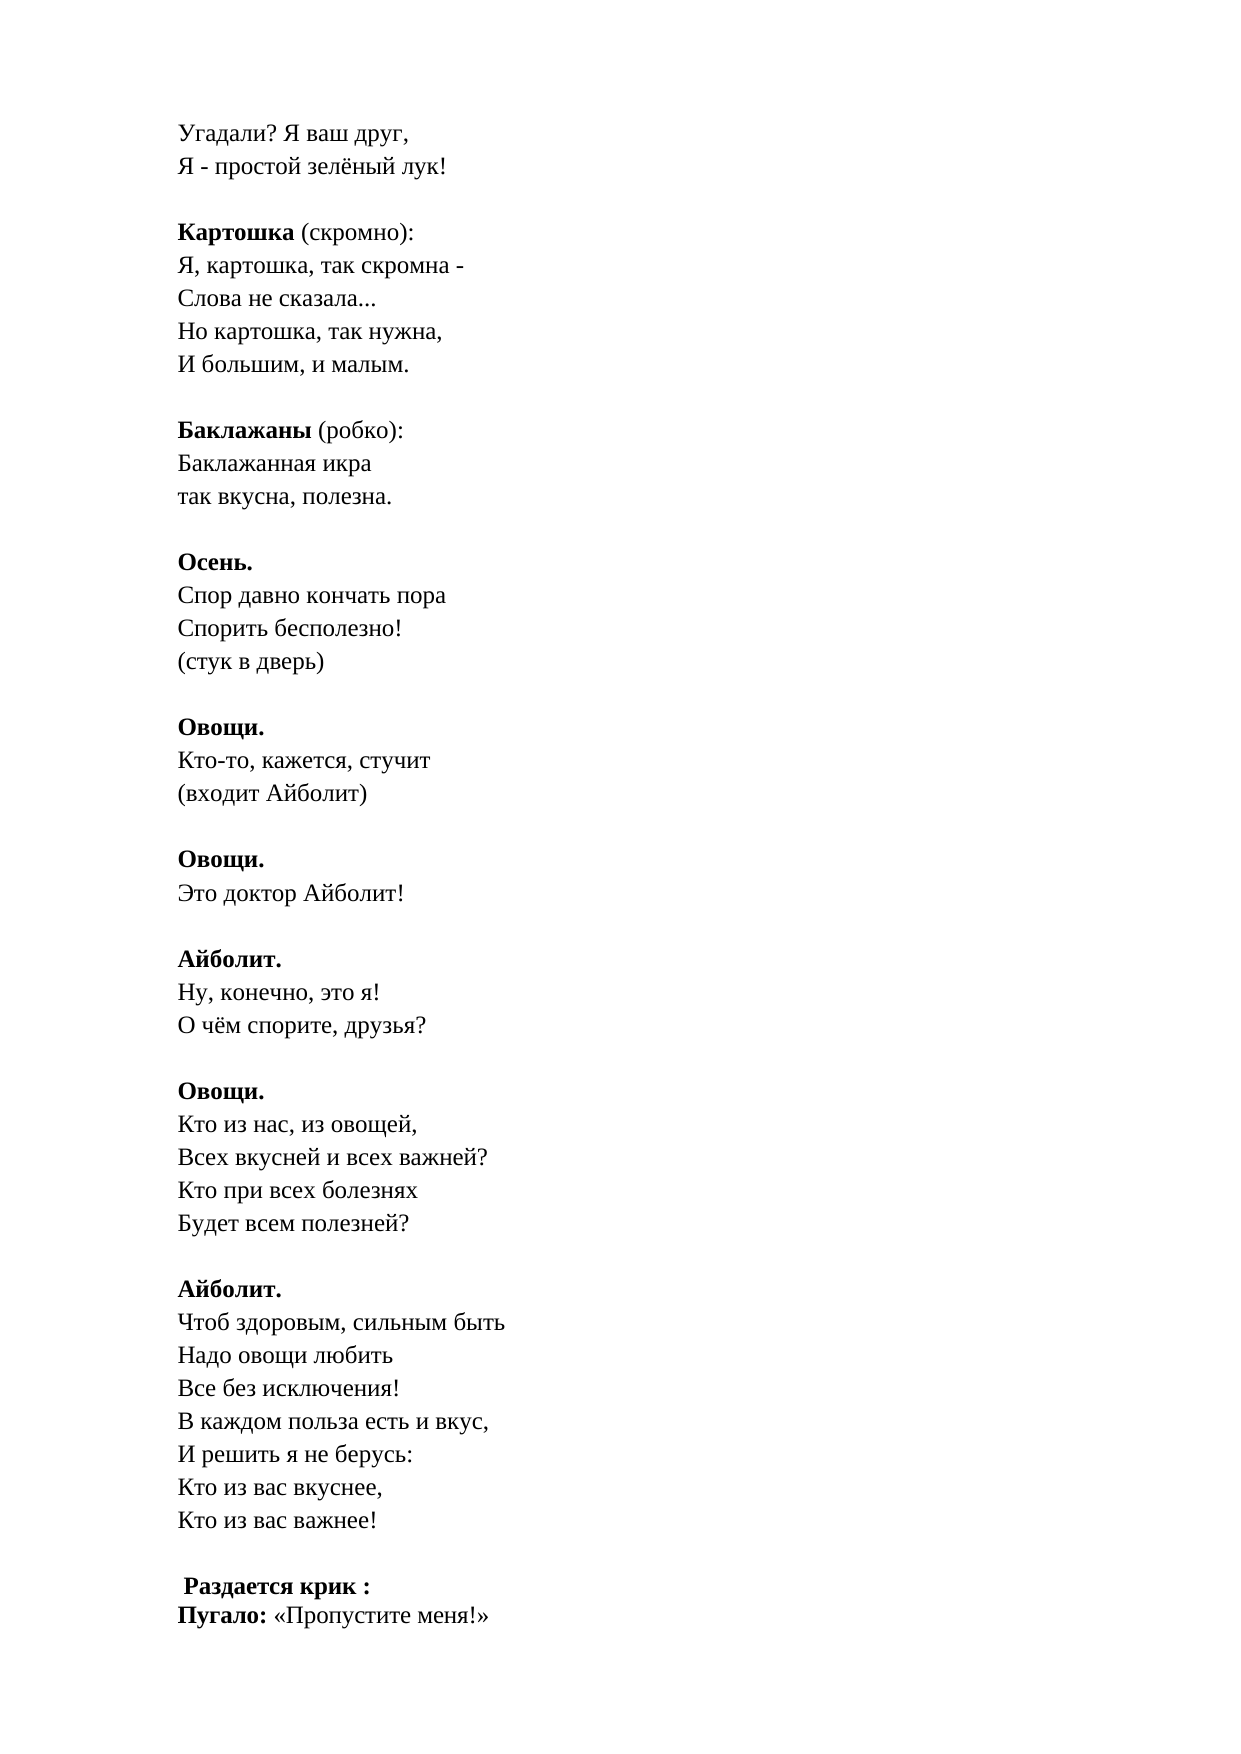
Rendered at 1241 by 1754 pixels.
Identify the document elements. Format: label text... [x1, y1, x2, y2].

text Кто из вас вкуснее, [177, 1472, 1152, 1501]
text И решить я не берусь: [177, 1439, 1152, 1468]
text Спор давно кончать пора [177, 580, 1152, 609]
text Я, картошка, так скромна - [177, 250, 1152, 279]
text Будет всем полезней? [177, 1208, 1152, 1237]
text Баклажанная икра [177, 448, 1152, 477]
text Угадали? Я ваш друг, [177, 118, 1152, 147]
text Чтоб здоровым, сильным быть [177, 1307, 1152, 1336]
text Всех вкусней и всех важней? [177, 1142, 1152, 1171]
text Осень. [177, 547, 1152, 576]
text Кто при всех болезнях [177, 1175, 1152, 1203]
text И большим, и малым. [177, 349, 1152, 378]
text Ну, конечно, это я! [177, 977, 1152, 1005]
text Кто-то, кажется, стучит [177, 746, 1152, 774]
text Я - простой зелёный лук! [177, 151, 1152, 180]
text Это доктор Айболит! [177, 878, 1152, 906]
text Айболит. [177, 1274, 1152, 1303]
text Надо овощи любить [177, 1340, 1152, 1369]
text Кто из вас важнее! [177, 1505, 1152, 1534]
text Айболит. [177, 944, 1152, 972]
text Овощи. [177, 1076, 1152, 1104]
text Спорить бесполезно! [177, 613, 1152, 642]
text Овощи. [177, 844, 1152, 873]
text Картошка (скромно): [177, 217, 1152, 246]
text так вкусна, полезна. [177, 481, 1152, 510]
text Кто из нас, из овощей, [177, 1109, 1152, 1137]
text Баклажаны (робко): [177, 415, 1152, 444]
text Пугало: «Пропустите меня!» [177, 1600, 1152, 1628]
text Но картошка, так нужна, [177, 316, 1152, 345]
text О чём спорите, друзья? [177, 1010, 1152, 1038]
text Все без исключения! [177, 1373, 1152, 1402]
text В каждом польза есть и вкус, [177, 1406, 1152, 1435]
text (стук в дверь) [177, 646, 1152, 675]
text (входит Айболит) [177, 778, 1152, 807]
text Слова не сказала... [177, 283, 1152, 312]
text Овощи. [177, 712, 1152, 741]
text Раздается крик : [177, 1571, 1152, 1600]
